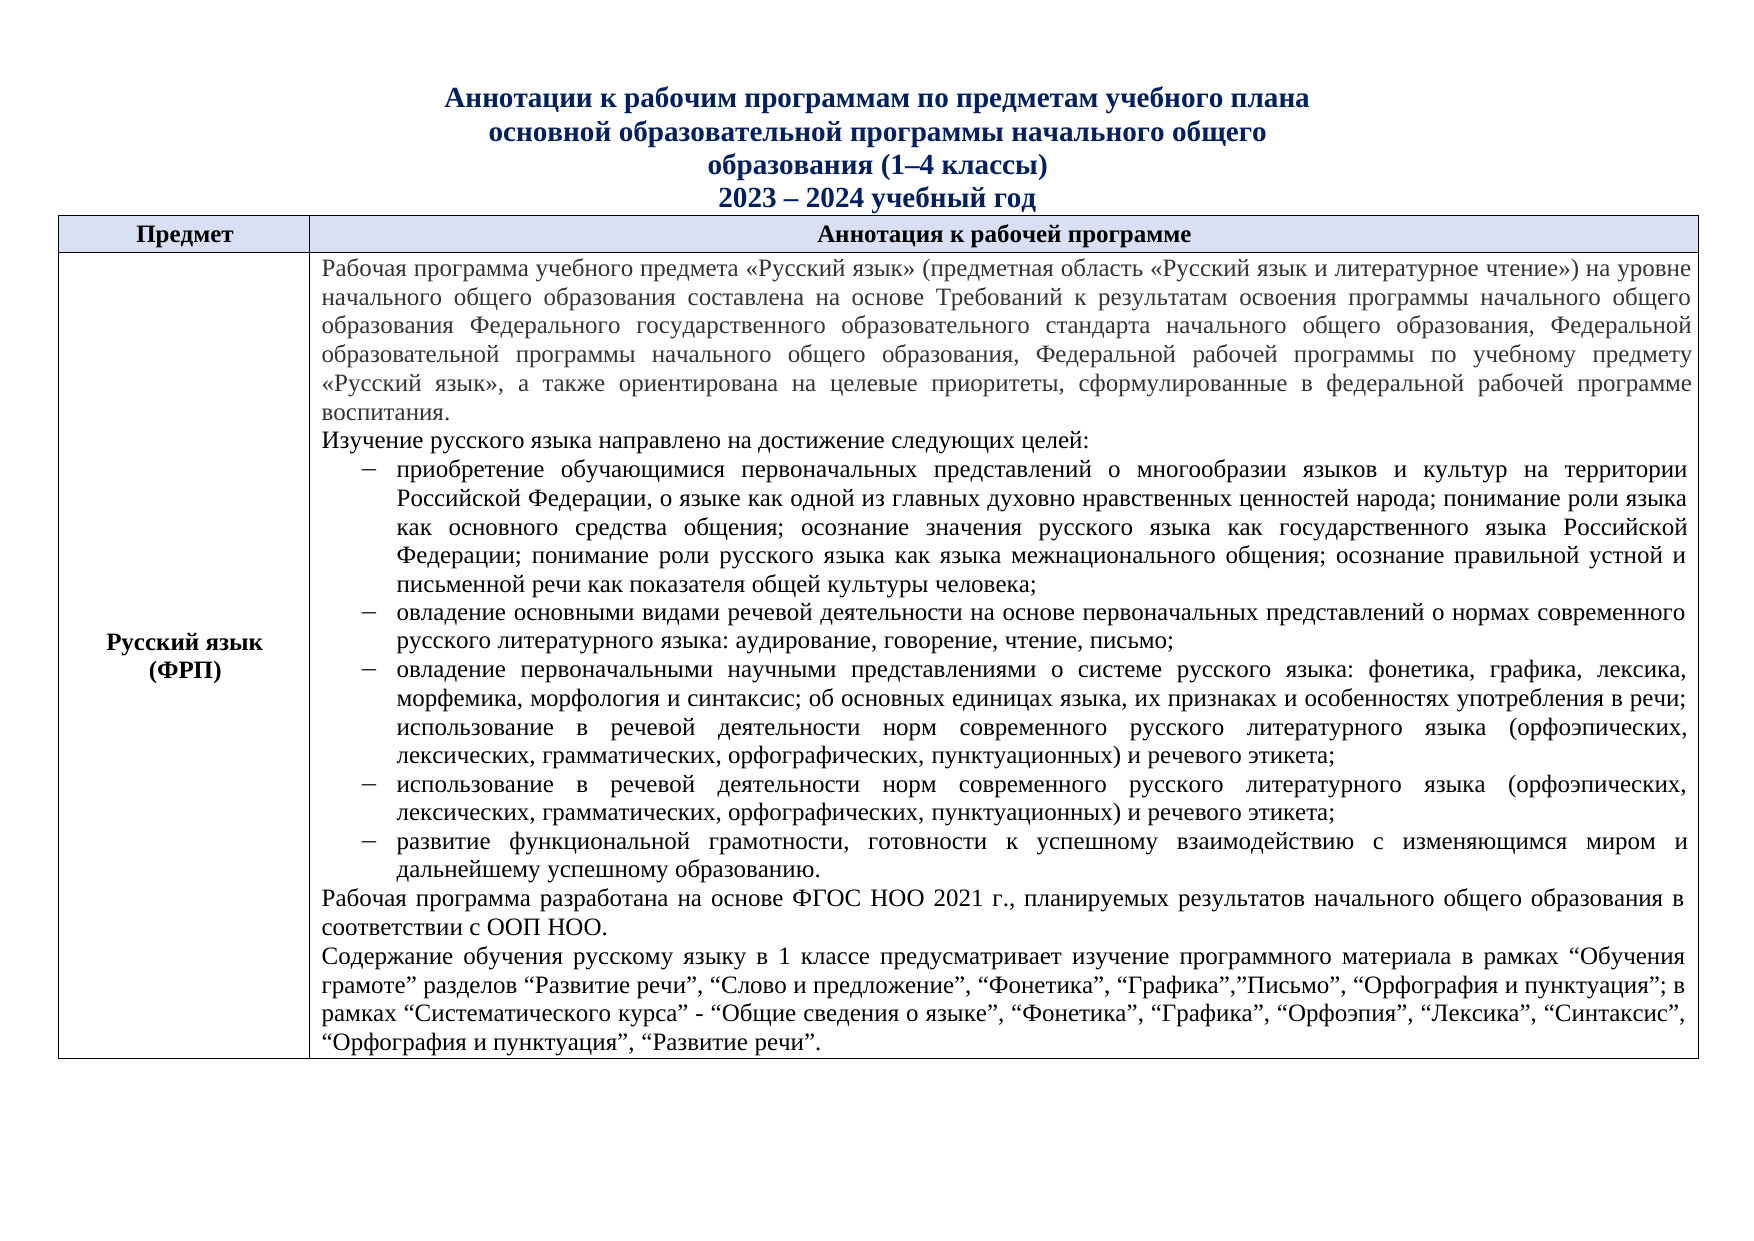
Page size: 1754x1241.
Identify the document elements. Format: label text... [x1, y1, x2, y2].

table_cell Русский язык (ФРП) [59, 253, 309, 1058]
table_header Предмет [59, 216, 309, 252]
table_cell Рабочая программа учебного предмета «Русский язык» (предметная область «Русский язык и литературное чтение») на уровне начального общего образования составлена на основе Требований к результатам освоения программы начального общего образования Федерального государственного образовательного стандарта начального общего образования, Федеральной образовательной программы начального общего образования, Федеральной рабочей программы по учебному предмету «Русский язык», а также ориентирована на целевые приоритеты, сформулированные в федеральной рабочей программе воспитания. Изучение русского языка направлено на достижение следующих целей: приобретение обучающимися первоначальных представлений о многообразии языков и культур на территории Российской Федерации, о языке как одной из главных духовно нравственных ценностей народа; понимание роли языка как основного средства общения; осознание значения русского языка как государственного языка Российской Федерации; понимание роли русского языка как языка межнационального общения; осознание правильной устной и письменной речи как показателя общей культуры человека; овладение основными видами речевой деятельности на основе первоначальных представлений о нормах современного русского литературного языка: аудирование, говорение, чтение, письмо; овладение первоначальными научными представлениями о системе русского языка: фонетика, графика, лексика, морфемика, морфология и синтаксис; об основных единицах языка, их признаках и особенностях употребления в речи; использование в речевой деятельности норм современного русского литературного языка (орфоэпических, лексических, грамматических, орфографических, пунктуационных) и речевого этикета; использование в речевой деятельности норм современного русского литературного языка (орфоэпических, лексических, грамматических, орфографических, пунктуационных) и речевого этикета; развитие функциональной грамотности, готовности к успешному взаимодействию с изменяющимся миром и дальнейшему успешному образованию. Рабочая программа разработана на основе ФГОС НОО 2021 г., планируемых результатов начального общего образования в соответствии с ООП НОО. Содержание обучения русскому языку в 1 классе предусматривает изучение программного материала в рамках “Обучения грамоте” разделов “Развитие речи”, “Слово и предложение”, “Фонетика”, “Графика”,”Письмо”, “Орфография и пунктуация”; в рамках “Систематического курса” - “Общие сведения о языке”, “Фонетика”, “Графика”, “Орфоэпия”, “Лексика”, “Синтаксис”, “Орфография и пунктуация”, “Развитие речи”. [310, 253, 1698, 1058]
text Аннотации к рабочим программам по предметам учебного плана основной образовательной программы начального общего образования (1–4 классы) [402, 80, 1352, 181]
text 2023 – 2024 учебный год [404, 181, 1350, 214]
table_header Аннотация к рабочей программе [310, 216, 1698, 252]
